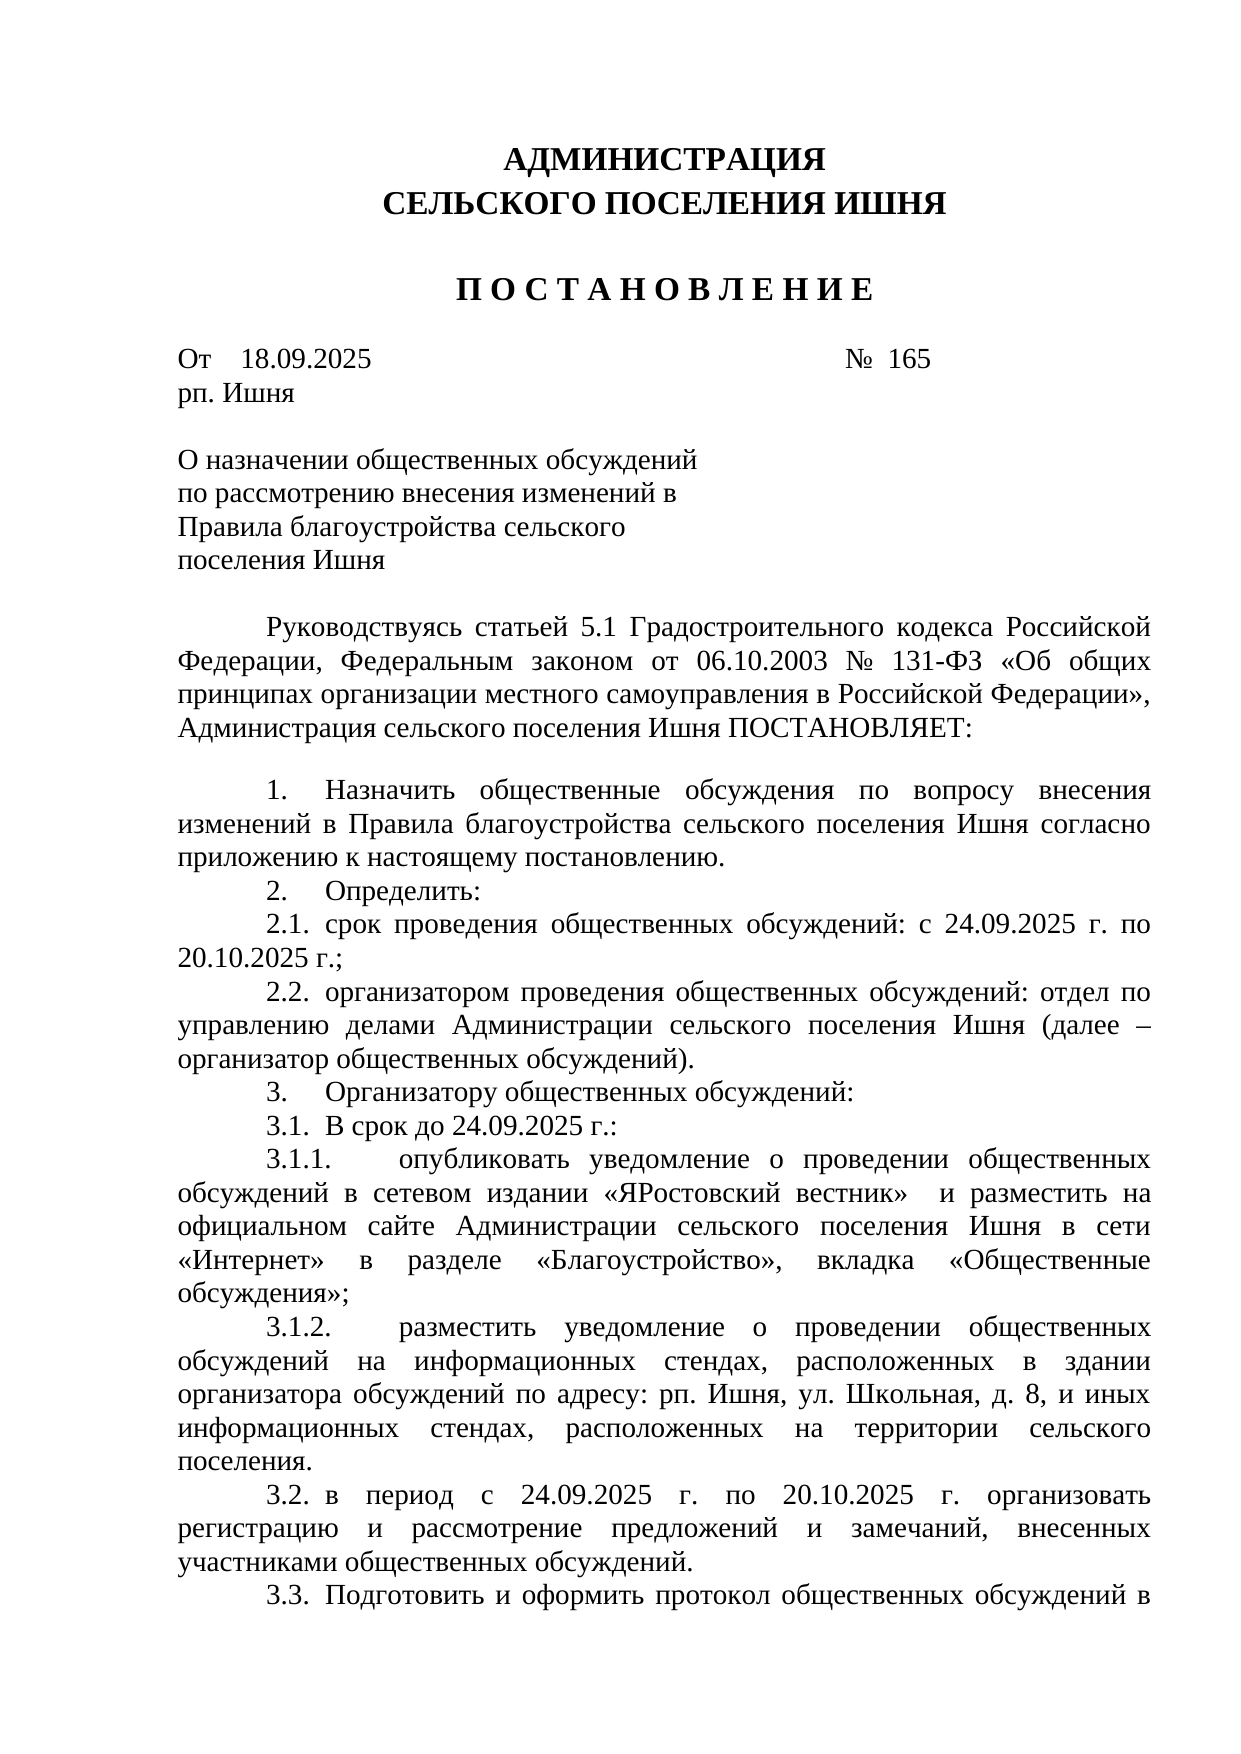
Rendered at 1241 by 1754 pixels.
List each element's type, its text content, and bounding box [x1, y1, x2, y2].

text Правила благоустройства сельского [177, 509, 1152, 542]
text рп. Ишня [177, 375, 1152, 408]
list В срок до 24.09.2025 г.: [177, 1108, 1152, 1141]
list срок проведения общественных обсуждений: с 24.09.2025 г. по 20.10.2025 г.; [177, 907, 1152, 974]
list организатором проведения общественных обсуждений: отдел по управлению делами Администрации сельского поселения Ишня (далее – организатор общественных обсуждений). [177, 974, 1152, 1074]
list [177, 1577, 1152, 1611]
list в период с 24.09.2025 г. по 20.10.2025 г. организовать регистрацию и рассмотрение предложений и замечаний, внесенных участниками общественных обсуждений. [177, 1477, 1152, 1577]
text СЕЛЬСКОГО ПОСЕЛЕНИЯ ИШНЯ [177, 183, 1152, 221]
text поселения Ишня [177, 542, 1152, 576]
text О назначении общественных обсуждений [177, 442, 1152, 475]
text по рассмотрению внесения изменений в [177, 475, 1152, 509]
text п о с т а н о в л е н и е [177, 269, 1152, 308]
text Руководствуясь статьей 5.1 Градостроительного кодекса Российской Федерации, Федеральным законом от 06.10.2003 № 131-ФЗ «Об общих принципах организации местного самоуправления в Российской Федерации», Администрация сельского поселения Ишня ПОСТАНОВЛЯЕТ: [177, 609, 1152, 744]
list Назначить общественные обсуждения по вопросу внесения изменений в Правила благоустройства сельского поселения Ишня согласно приложению к настоящему постановлению. [177, 772, 1152, 873]
list Определить: [177, 873, 1152, 907]
list разместить уведомление о проведении общественных обсуждений на информационных стендах, расположенных в здании организатора обсуждений по адресу: рп. Ишня, ул. Школьная, д. 8, и иных информационных стендах, расположенных на территории сельского поселения. [177, 1309, 1152, 1477]
list опубликовать уведомление о проведении общественных обсуждений в сетевом издании «ЯРостовский вестник» и разместить на официальном сайте Администрации сельского поселения Ишня в сети «Интернет» в разделе «Благоустройство», вкладка «Общественные обсуждения»; [177, 1141, 1152, 1309]
text АДМИНИСТРАЦИЯ [177, 139, 1152, 177]
text От 18.09.2025 № 165 [177, 341, 1152, 375]
list Организатору общественных обсуждений: [177, 1074, 1152, 1108]
